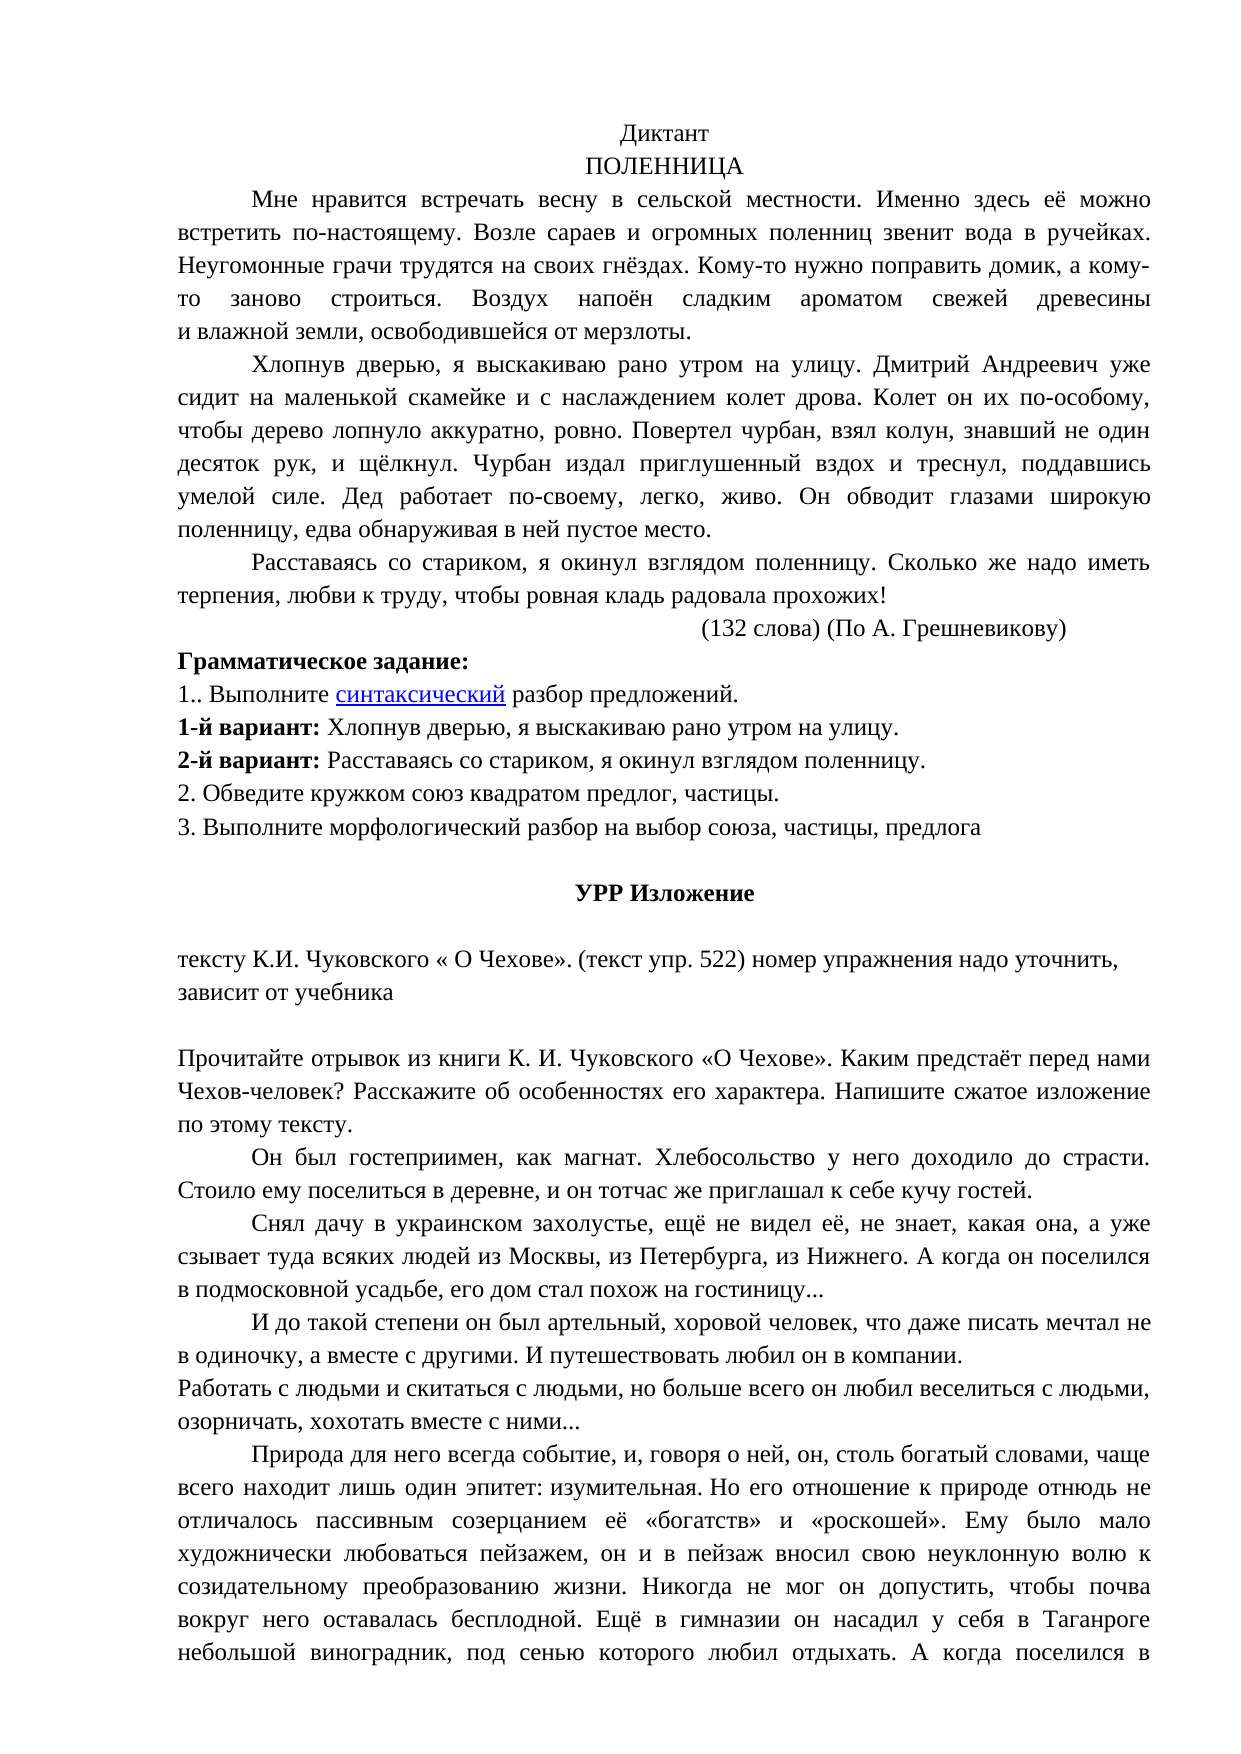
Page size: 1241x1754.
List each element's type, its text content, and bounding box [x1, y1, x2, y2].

text Снял дачу в украинском захолустье, ещё не видел её, не знает, какая она, а уже сзывает туда всяких людей из Москвы, из Петербурга, из Нижнего. А когда он поселился в подмосковной усадьбе, его дом стал похож на гостиницу... [177, 1208, 1152, 1303]
text 3. Выполните морфологический разбор на выбор союза, частицы, предлога [177, 812, 1152, 840]
text тексту К.И. Чуковского « О Чехове». (текст упр. 522) номер упражнения надо уточнить, зависит от учебника [177, 944, 1152, 1005]
text Мне нравится встречать весну в сельской местности. Именно здесь её можно встретить по-настоящему. Возле сараев и огромных поленниц звенит вода в ручейках. Неугомонные грачи трудятся на своих гнёздах. Кому-то нужно поправить домик, а кому-то заново строиться. Воздух напоён сладким ароматом свежей древесины и влажной земли, освободившейся от мерзлоты. [177, 184, 1152, 345]
text 1.. Выполните синтаксический разбор предложений. [177, 679, 1152, 708]
text Он был гостеприимен, как магнат. Хлебосольство у него доходило до страсти. Стоило ему поселиться в деревне, и он тотчас же приглашал к себе кучу гостей. [177, 1142, 1152, 1203]
text УРР Изложение [177, 878, 1152, 906]
text ПОЛЕННИЦА [177, 151, 1152, 180]
text Работать с людьми и скитаться с людьми, но больше всего он любил веселиться с людьми, озорничать, хохотать вместе с ними... [177, 1373, 1152, 1435]
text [177, 1439, 1152, 1666]
text 2-й вариант: Расставаясь со стариком, я окинул взглядом поленницу. [177, 746, 1152, 774]
text Расставаясь со стариком, я окинул взглядом поленницу. Сколько же надо иметь терпения, любви к труду, чтобы ровная кладь радовала прохожих! [177, 547, 1152, 609]
text Диктант [177, 118, 1152, 147]
text И до такой степени он был артельный, хоровой человек, что даже писать мечтал не в одиночку, а вместе с другими. И путешествовать любил он в компании. [177, 1307, 1152, 1369]
text Прочитайте отрывок из книги К. И. Чуковского «О Чехове». Каким предстаёт перед нами Чехов-человек? Расскажите об особенностях его характера. Напишите сжатое изложение по этому тексту. [177, 1043, 1152, 1137]
text 1-й вариант: Хлопнув дверью, я выскакиваю рано утром на улицу. [177, 712, 1152, 741]
text Хлопнув дверью, я выскакиваю рано утром на улицу. Дмитрий Андреевич уже сидит на маленькой скамейке и с наслаждением колет дрова. Колет он их по-особому, чтобы дерево лопнуло аккуратно, ровно. Повертел чурбан, взял колун, знавший не один десяток рук, и щёлкнул. Чурбан издал приглушенный вздох и треснул, поддавшись умелой силе. Дед работает по-своему, легко, живо. Он обводит глазами широкую поленницу, едва обнаруживая в ней пустое место. [177, 349, 1152, 543]
text 2. Обведите кружком союз квадратом предлог, частицы. [177, 778, 1152, 807]
text (132 слова) (По А. Грешневикову) [177, 613, 1152, 642]
text Грамматическое задание: [177, 646, 1152, 675]
